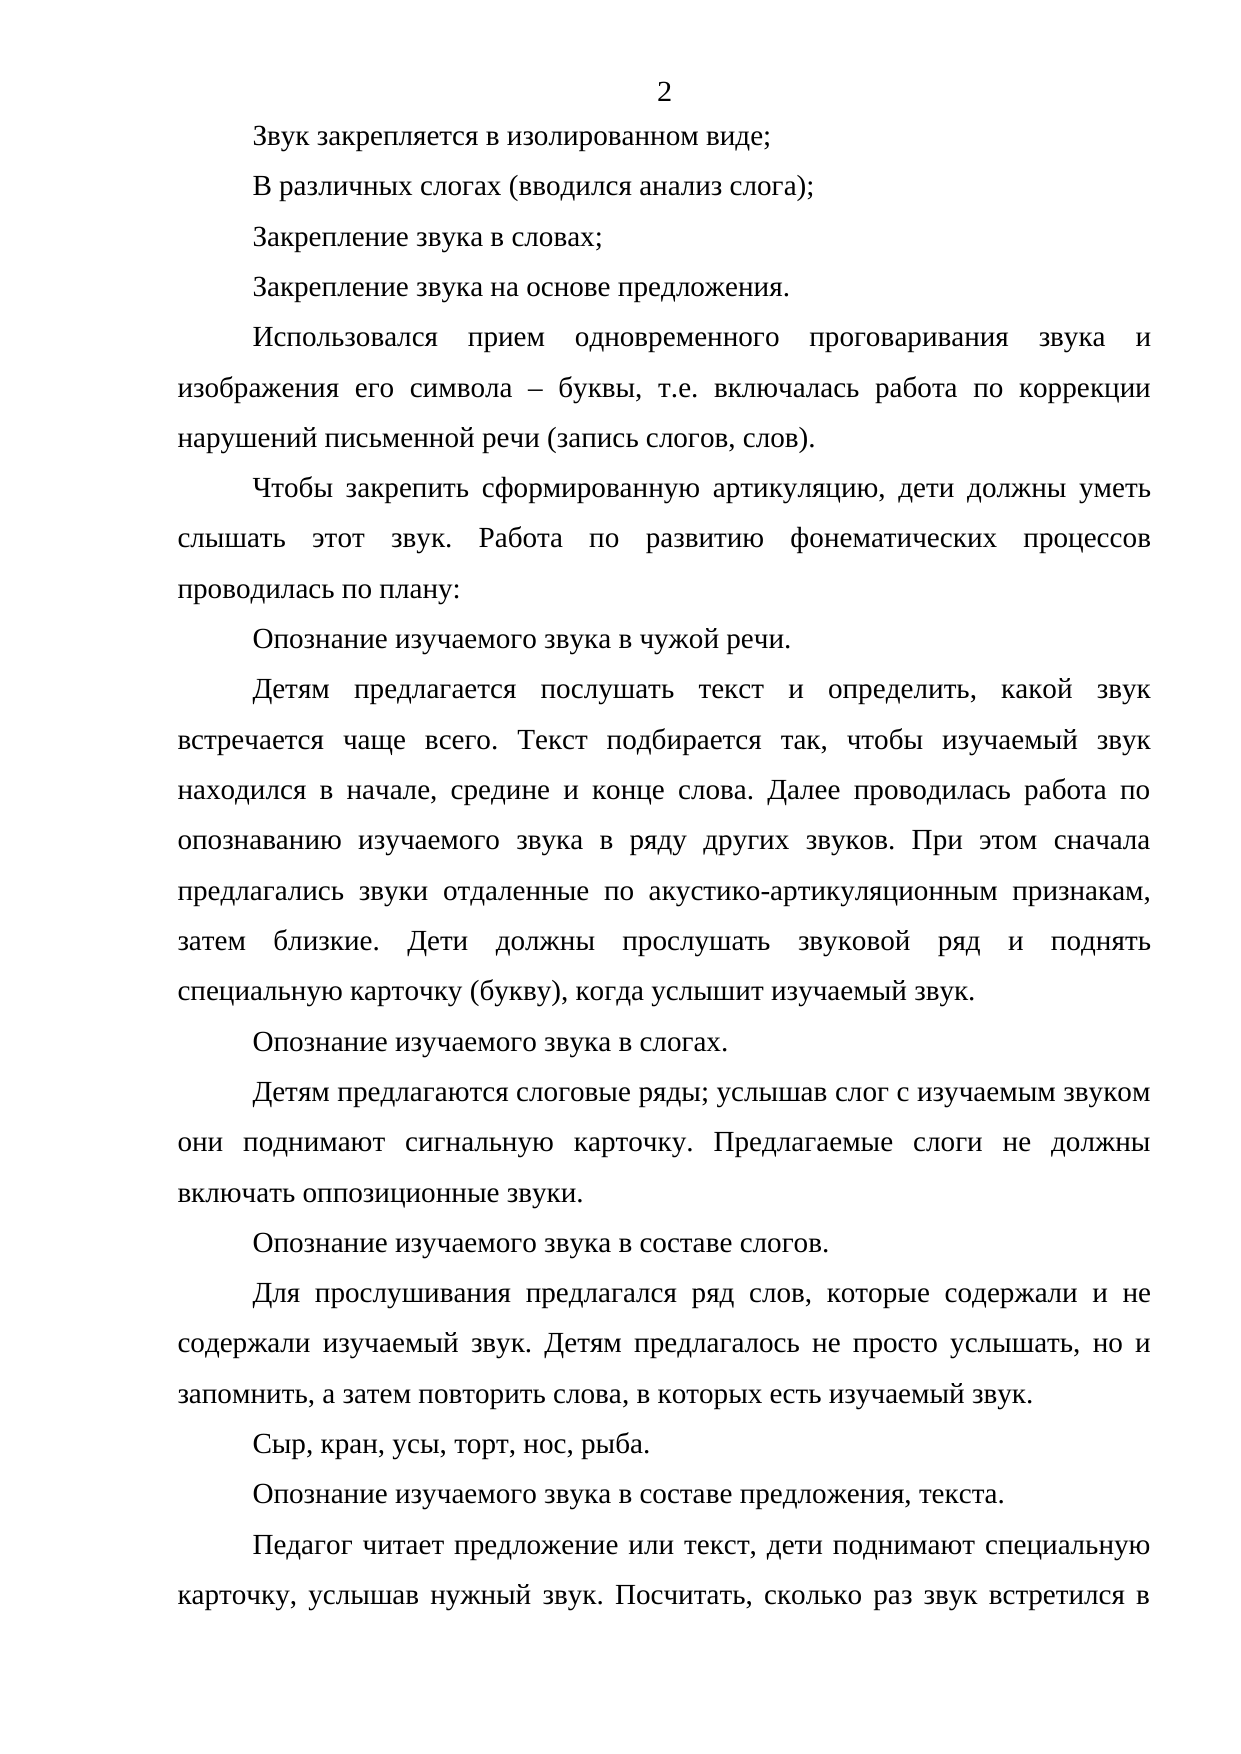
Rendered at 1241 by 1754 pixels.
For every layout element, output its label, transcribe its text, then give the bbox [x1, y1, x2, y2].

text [177, 1527, 1152, 1611]
text Детям предлагается послушать текст и определить, какой звук встречается чаще всего. Текст подбирается так, чтобы изучаемый звук находился в начале, средине и конце слова. Далее проводилась работа по опознаванию изучаемого звука в ряду других звуков. При этом сначала предлагались звуки отдаленные по акустико-артикуляционным признакам, затем близкие. Дети должны прослушать звуковой ряд и поднять специальную карточку (букву), когда услышит изучаемый звук. [177, 672, 1152, 1007]
text Для прослушивания предлагался ряд слов, которые содержали и не содержали изучаемый звук. Детям предлагалось не просто услышать, но и запомнить, а затем повторить слова, в которых есть изучаемый звук. [177, 1275, 1152, 1409]
text Сыр, кран, усы, торт, нос, рыба. [177, 1426, 1152, 1460]
text Опознание изучаемого звука в составе предложения, текста. [177, 1477, 1152, 1510]
text Звук закрепляется в изолированном виде; [177, 118, 1152, 152]
text Чтобы закрепить сформированную артикуляцию, дети должны уметь слышать этот звук. Работа по развитию фонематических процессов проводилась по плану: [177, 470, 1152, 604]
text Детям предлагаются слоговые ряды; услышав слог с изучаемым звуком они поднимают сигнальную карточку. Предлагаемые слоги не должны включать оппозиционные звуки. [177, 1074, 1152, 1208]
text Закрепление звука в словах; [177, 219, 1152, 252]
text Опознание изучаемого звука в слогах. [177, 1024, 1152, 1057]
text Опознание изучаемого звука в чужой речи. [177, 621, 1152, 655]
text Использовался прием одновременного проговаривания звука и изображения его символа – буквы, т.е. включалась работа по коррекции нарушений письменной речи (запись слогов, слов). [177, 319, 1152, 453]
text Закрепление звука на основе предложения. [177, 269, 1152, 303]
text В различных слогах (вводился анализ слога); [177, 168, 1152, 202]
text Опознание изучаемого звука в составе слогов. [177, 1225, 1152, 1258]
